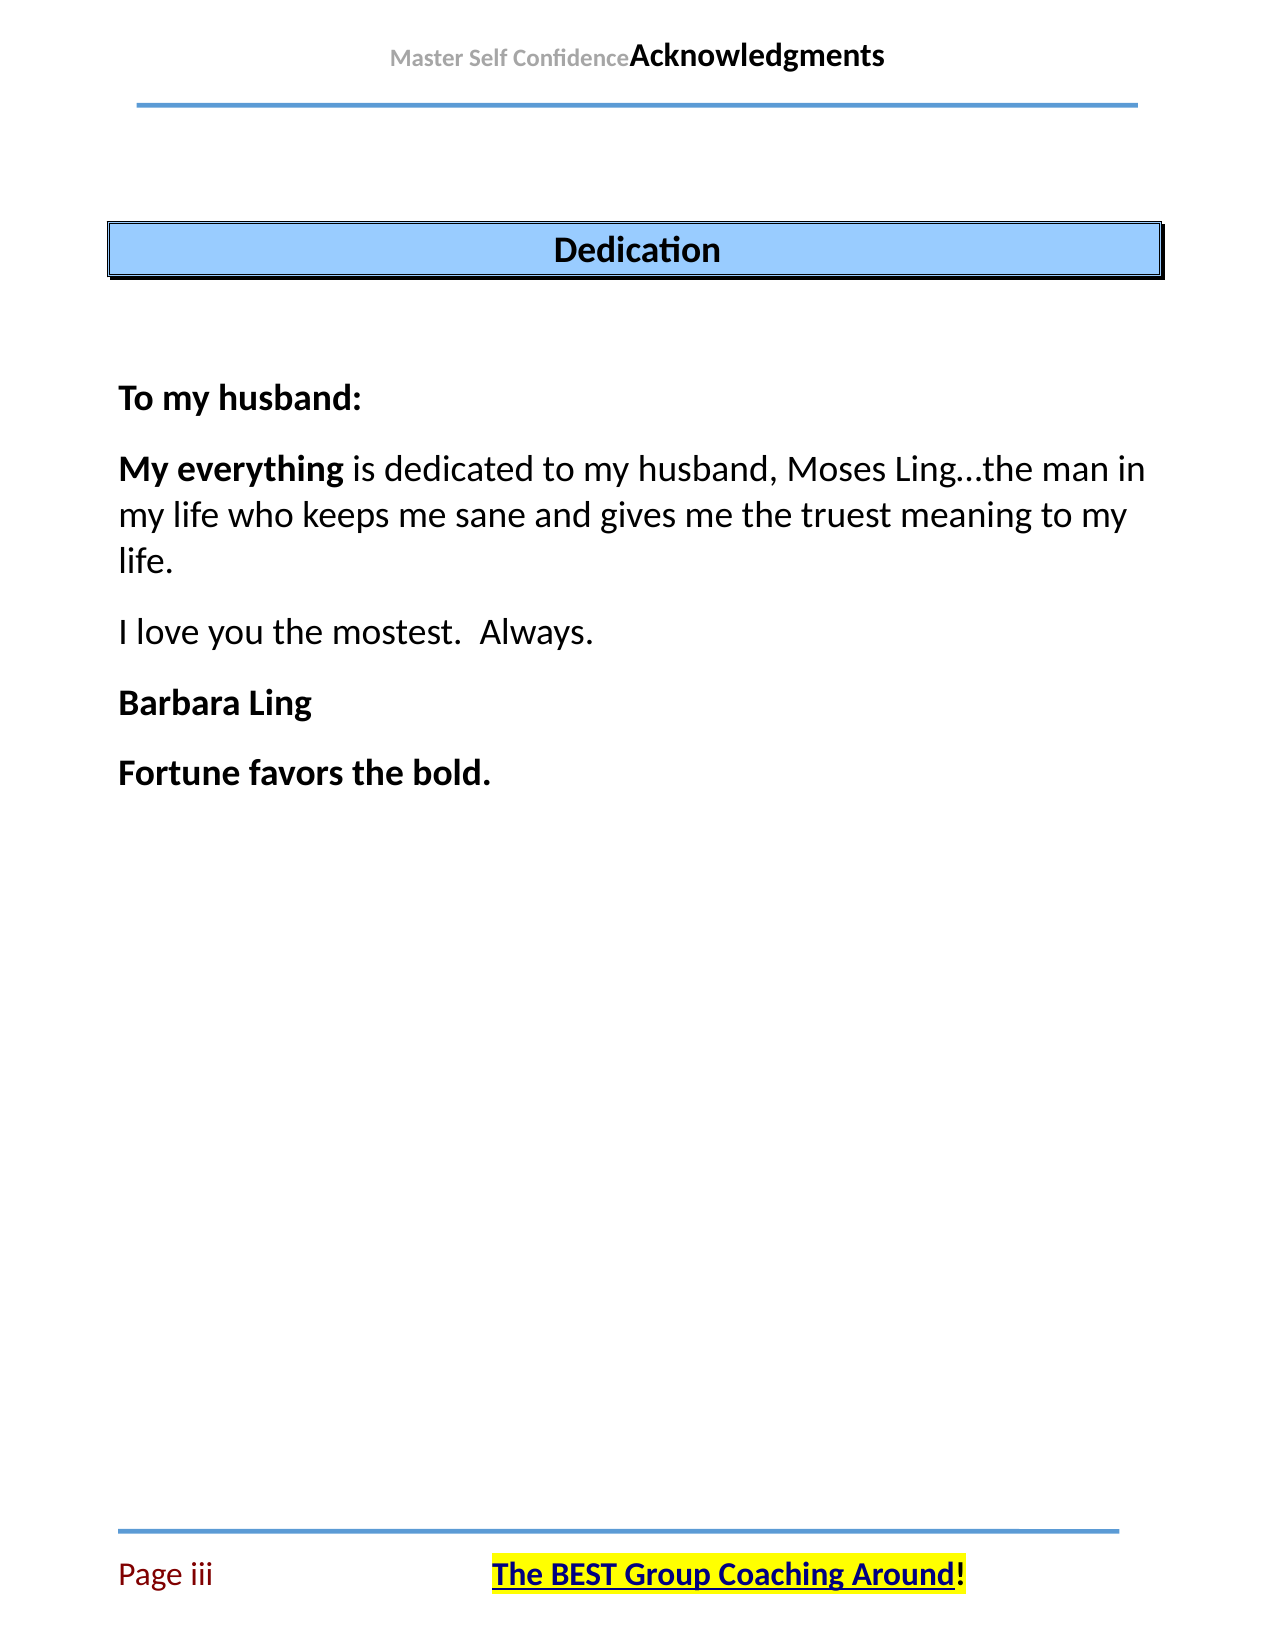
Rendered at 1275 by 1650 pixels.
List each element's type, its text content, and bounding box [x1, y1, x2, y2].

text Barbara Ling [118, 678, 1156, 724]
text To my husband: [118, 374, 1156, 420]
text My everything is dedicated to my husband, Moses Ling…the man in my life who keeps me sane and gives me the truest meaning to my life. [118, 445, 1156, 583]
text I love you the mostest. Always. [118, 608, 1156, 653]
subtitle Dedication [110, 224, 1159, 274]
text Fortune favors the bold. [118, 749, 1156, 795]
